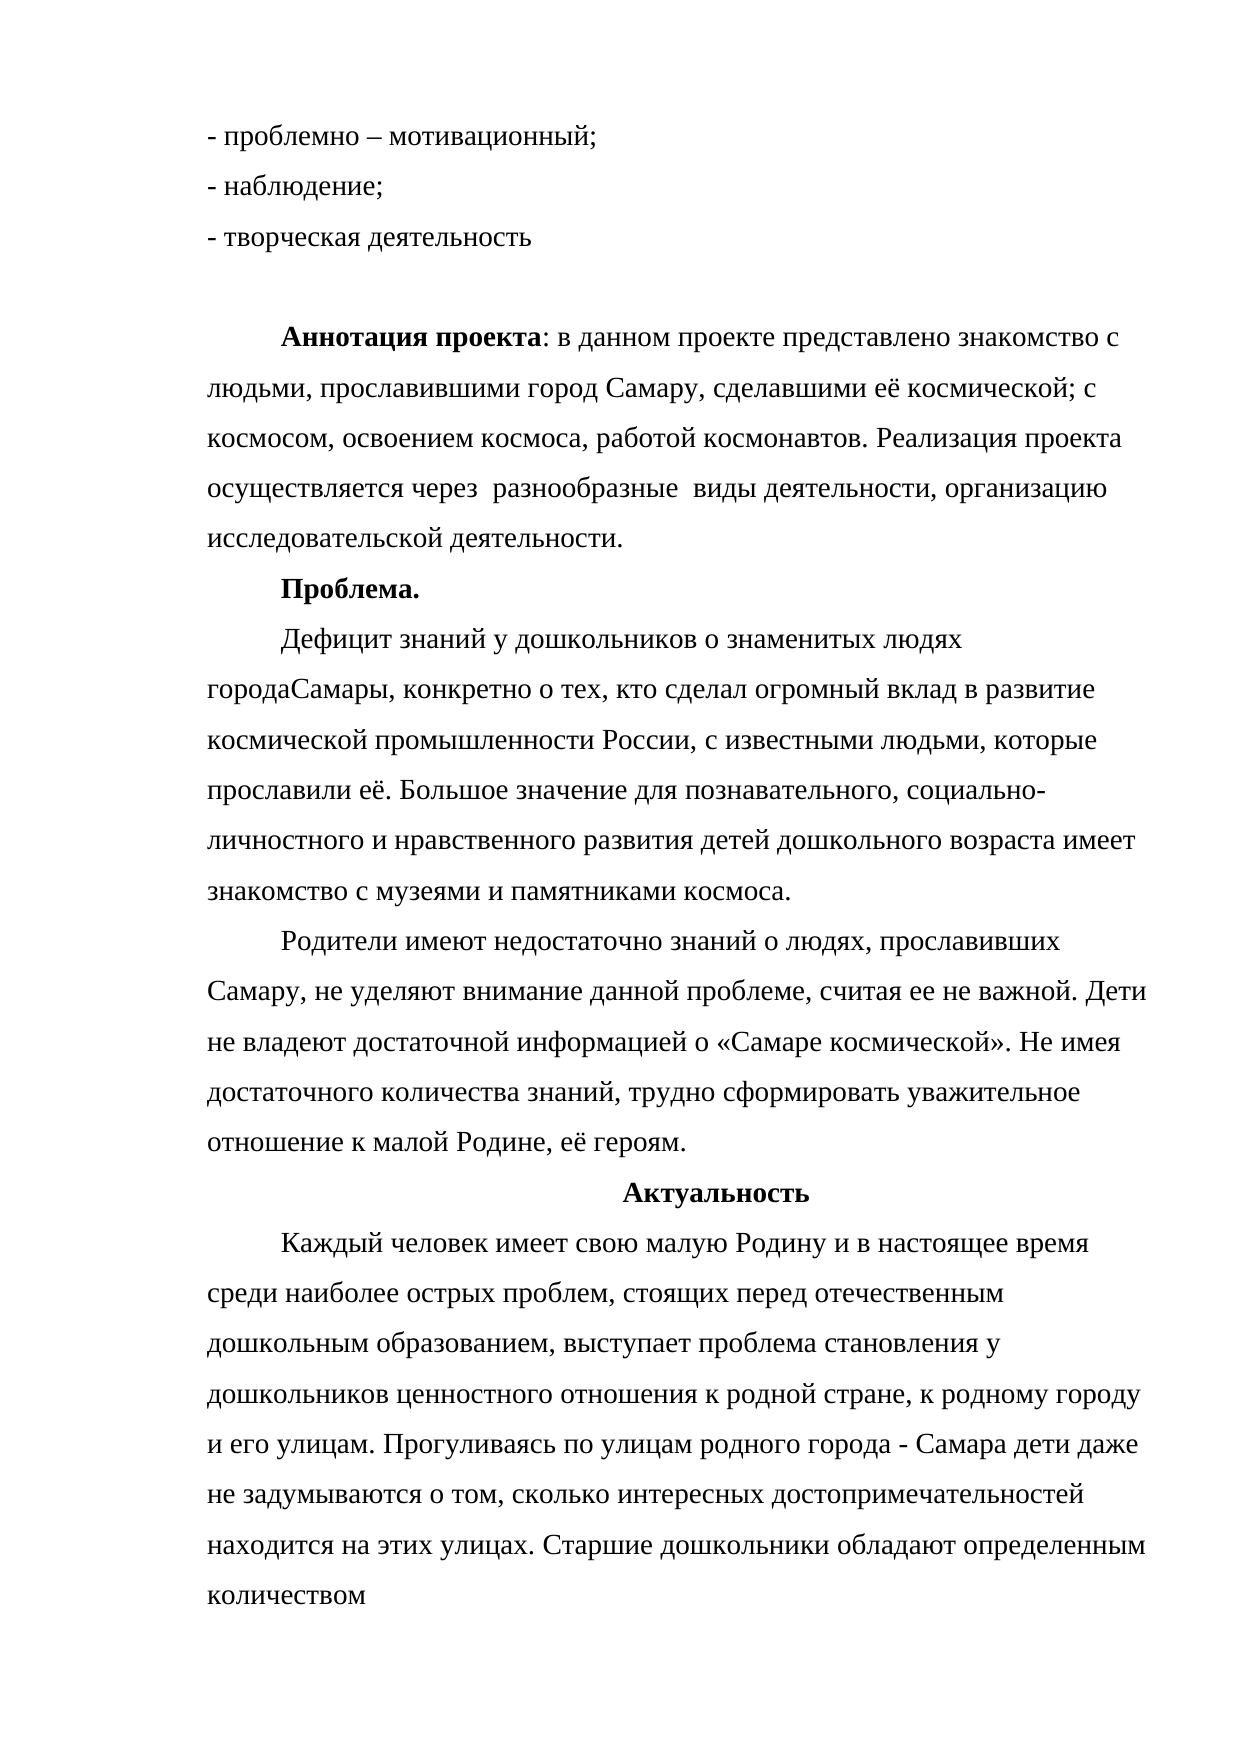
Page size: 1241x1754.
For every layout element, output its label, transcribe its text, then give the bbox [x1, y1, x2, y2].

text Родители имеют недостаточно знаний о людях, прославивших Самару, не уделяют внимание данной проблеме, считая ее не важной. Дети не владеют достаточной информацией о «Самаре космической». Не имея достаточного количества знаний, трудно сформировать уважительное отношение к малой Родине, её героям. [207, 923, 1152, 1158]
text - творческая деятельность [207, 219, 1152, 252]
text Каждый человек имеет свою малую Родину и в настоящее время среди наиболее острых проблем, стоящих перед отечественным дошкольным образованием, выступает проблема становления у дошкольников ценностного отношения к родной стране, к родному городу и его улицам. Прогуливаясь по улицам родного города - Самара дети даже не задумываются о том, сколько интересных достопримечательностей находится на этих улицах. Старшие дошкольники обладают определенным количеством [207, 1225, 1152, 1611]
text Аннотация проекта: в данном проекте представлено знакомство с людьми, прославившими город Самару, сделавшими её космической; с космосом, освоением космоса, работой космонавтов. Реализация проекта осуществляется через разнообразные виды деятельности, организацию исследовательской деятельности. [207, 319, 1152, 554]
text Проблема. [207, 571, 1152, 604]
text Актуальность [207, 1175, 1152, 1208]
text - проблемно – мотивационный; [207, 118, 1152, 152]
text Дефицит знаний у дошкольников о знаменитых людях городаСамары, конкретно о тех, кто сделал огромный вклад в развитие космической промышленности России, с известными людьми, которые прославили её. Большое значение для познавательного, социально-личностного и нравственного развития детей дошкольного возраста имеет знакомство с музеями и памятниками космоса. [207, 621, 1152, 906]
text - наблюдение; [207, 168, 1152, 202]
